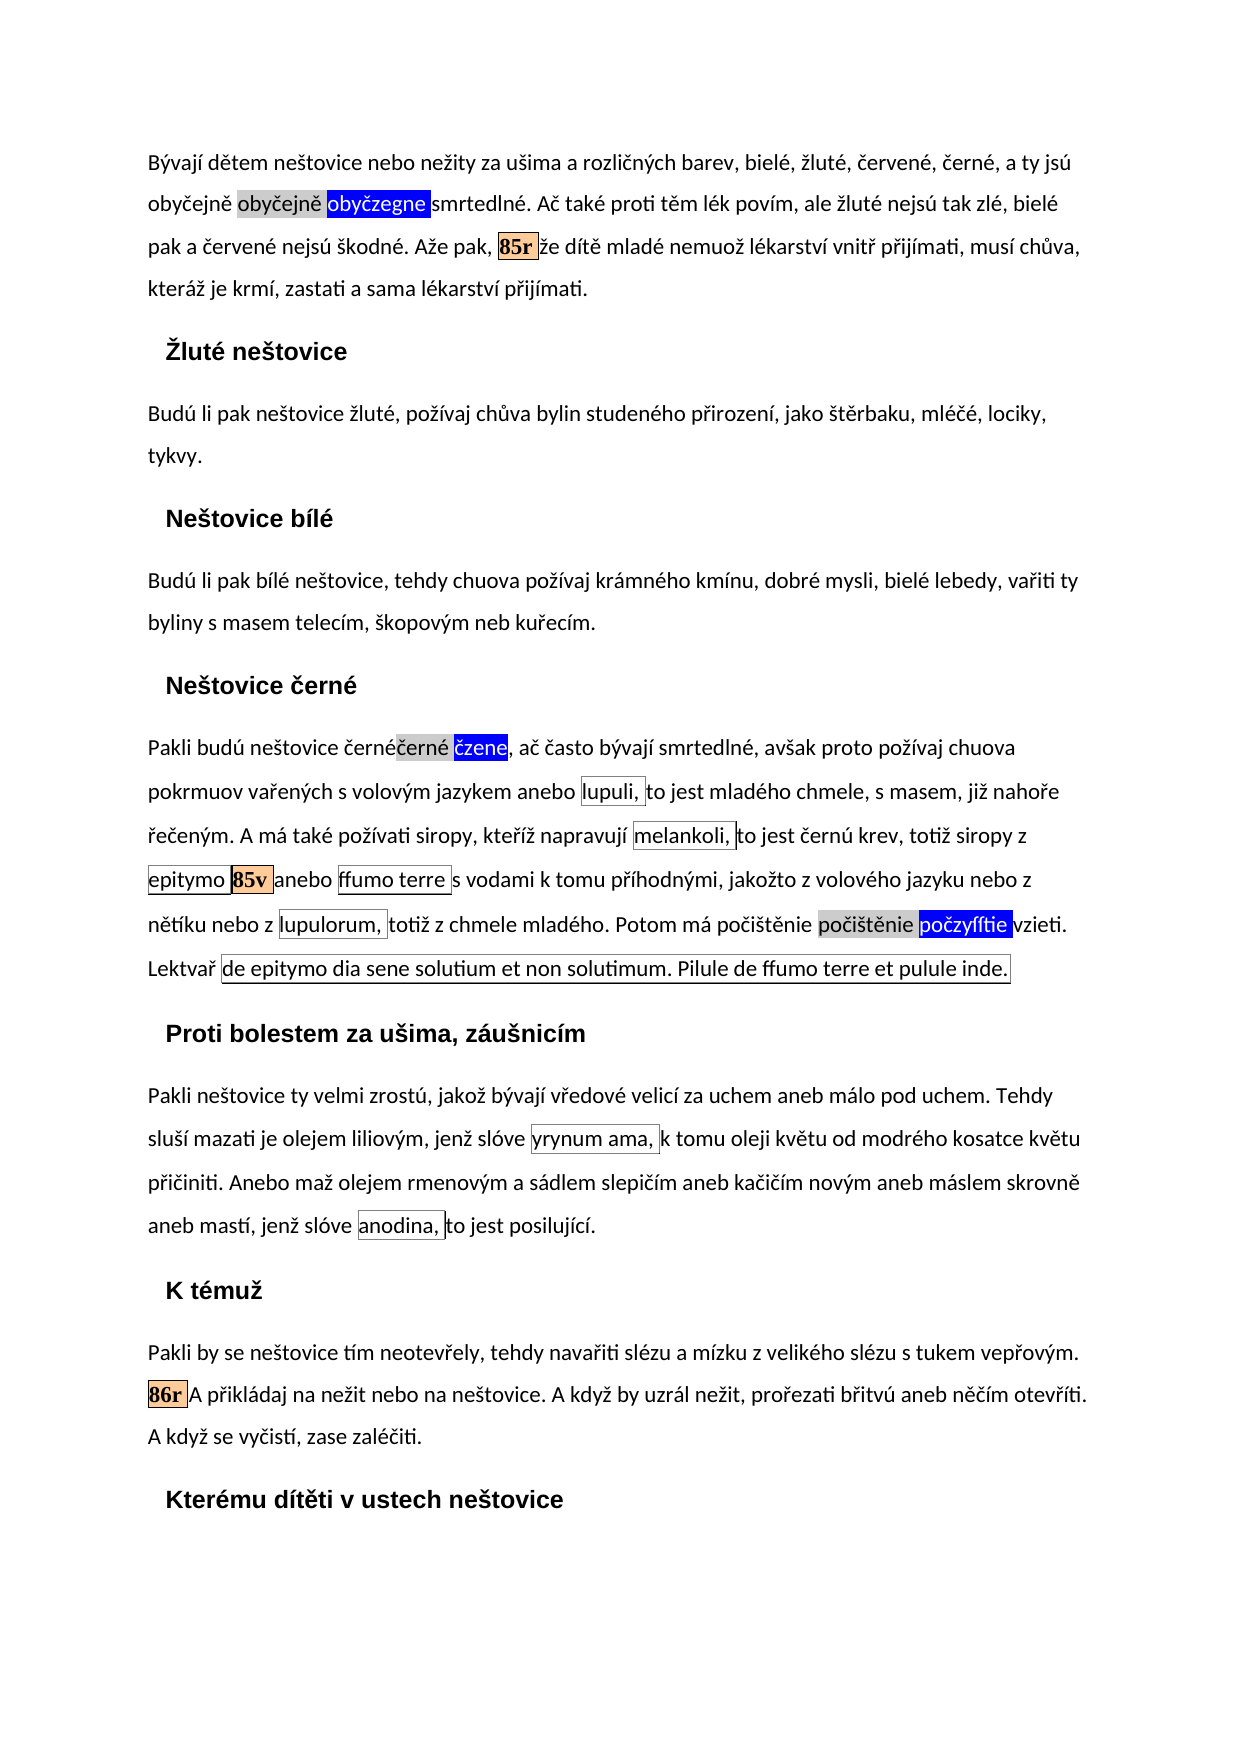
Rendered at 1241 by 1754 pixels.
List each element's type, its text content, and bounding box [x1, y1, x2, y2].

text Budú li pak neštovice žluté, požívaj chůva bylin studeného přirození, jako štěrbaku, mléčé, lociky, tykvy. [148, 399, 1093, 469]
text Pakli neštovice ty velmi zrostú, jakož bývají vředové velicí za uchem aneb málo pod uchem. Tehdy sluší mazati je olejem liliovým, jenž slóve yrynum ama, k tomu oleji květu od modrého kosatce květu přičiniti. Anebo maž olejem rmenovým a sádlem slepičím aneb kačičím novým aneb máslem skrovně aneb mastí, jenž slóve anodina, to jest posilující. [148, 1081, 1093, 1240]
text Bývají dětem neštovice nebo nežity za ušima a rozličných barev, bielé, žluté, červené, černé, a ty jsú obyčejně obyčejně obyčzegne smrtedlné. Ač také proti těm lék povím, ale žluté nejsú tak zlé, bielé pak a červené nejsú škodné. Aže pak, 85r že dítě mladé nemuož lékarství vnitř přijímati, musí chůva, kteráž je krmí, zastati a sama lékarství přijímati. [148, 148, 1093, 302]
text Neštovice černé [148, 671, 1093, 700]
text Neštovice bílé [148, 504, 1093, 533]
text Pakli budú neštovice černéčerné čzene, ač často bývají smrtedlné, avšak proto požívaj chuova pokrmuov vařených s volovým jazykem anebo lupuli, to jest mladého chmele, s masem, již nahoře řečeným. A má také požívati siropy, kteříž napravují melankoli, to jest černú krev, totiž siropy z epitymo 85v anebo ffumo terre s vodami k tomu příhodnými, jakožto z volového jazyku nebo z nětíku nebo z lupulorum, totiž z chmele mladého. Potom má počištěnie počištěnie počzyſſtie vzieti. Lektvař de epitymo dia sene solutium et non solutimum. Pilule de ffumo terre et pulule inde. [148, 733, 1093, 983]
text Proti bolestem za ušima, záušnicím [148, 1019, 1093, 1048]
text Kterému dítěti v ustech neštovice [148, 1485, 1093, 1514]
text Pakli by se neštovice tím neotevřely, tehdy navařiti slézu a mízku z velikého slézu s tukem vepřovým. 86r A přikládaj na nežit nebo na neštovice. A když by uzrál nežit, prořezati břitvú aneb něčím otevříti. A když se vyčistí, zase zaléčiti. [148, 1338, 1093, 1451]
text Budú li pak bílé neštovice, tehdy chuova požívaj krámného kmínu, dobré mysli, bielé lebedy, vařiti ty byliny s masem telecím, škopovým neb kuřecím. [148, 566, 1093, 636]
text K témuž [148, 1276, 1093, 1304]
text Žluté neštovice [148, 337, 1093, 366]
